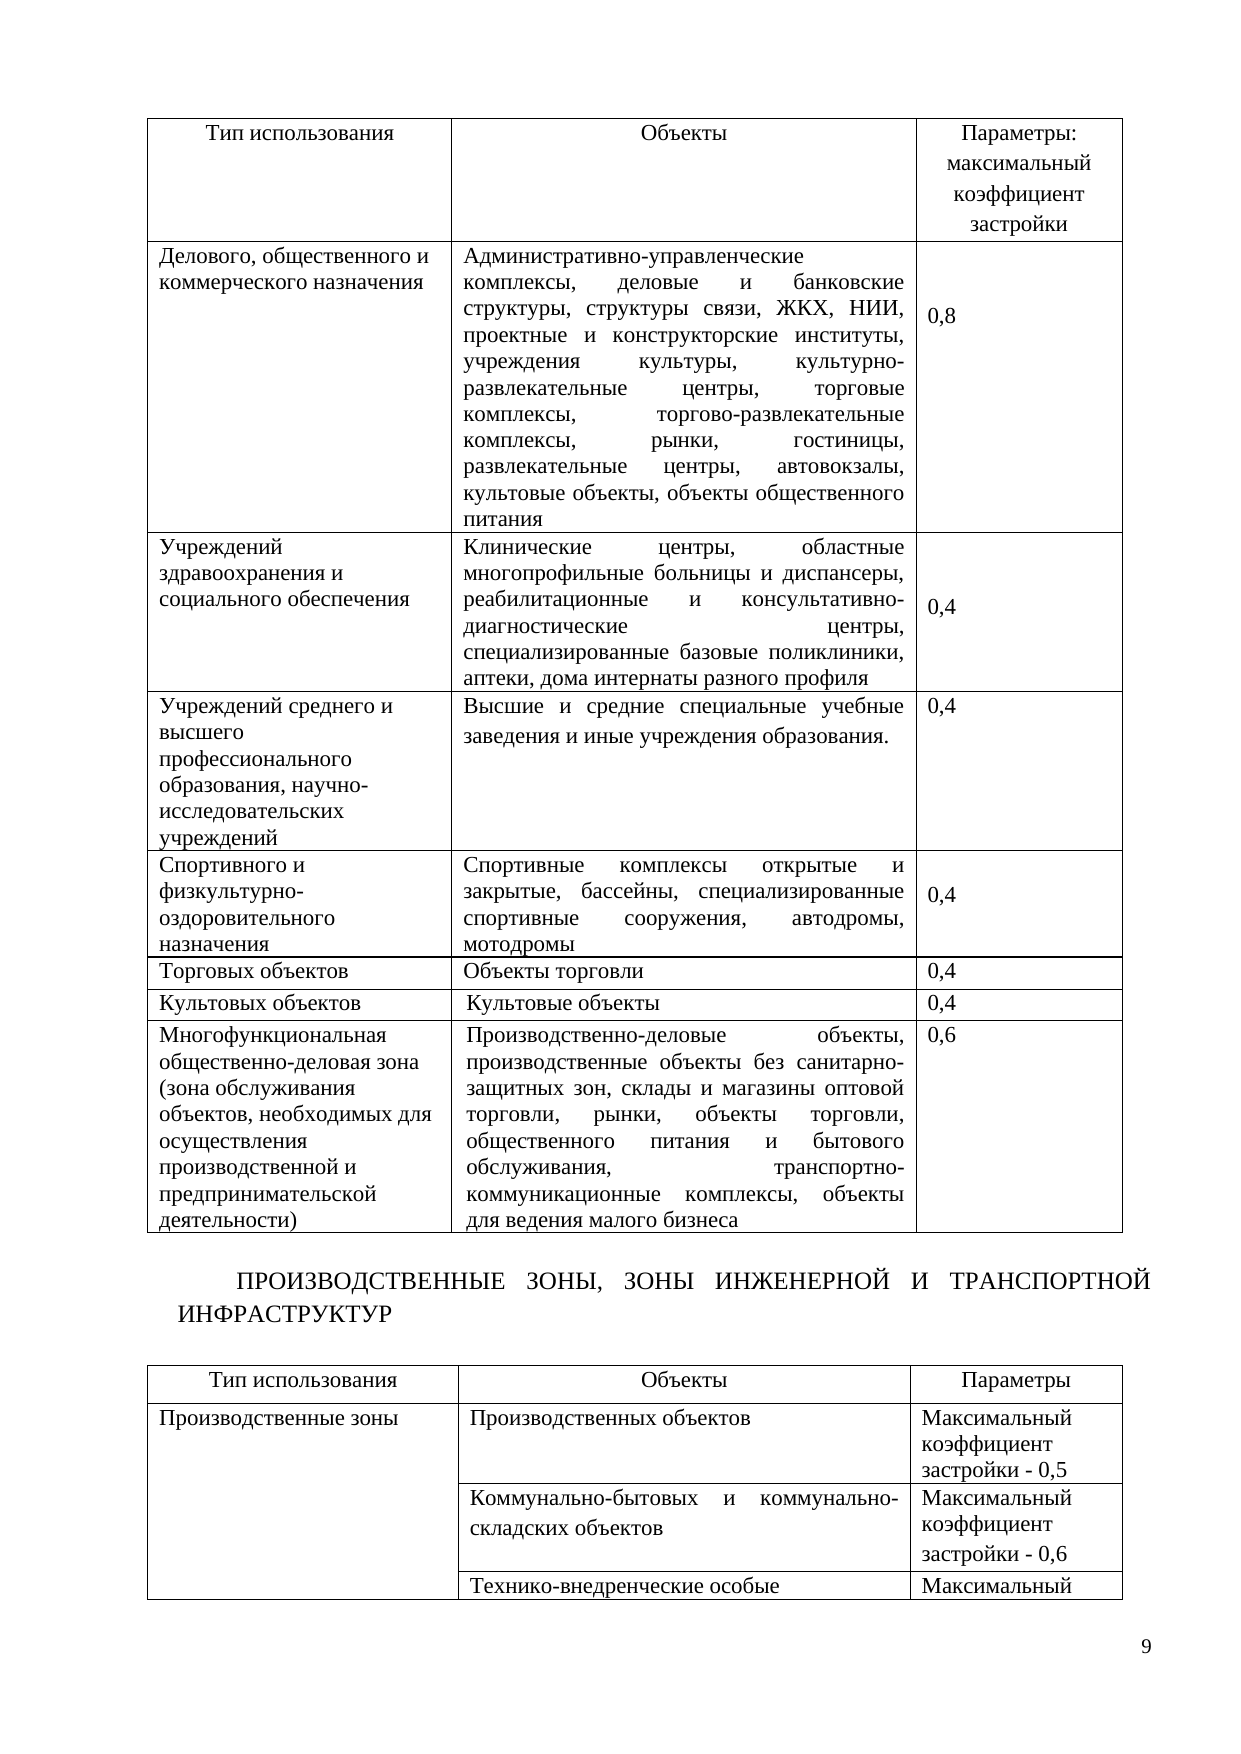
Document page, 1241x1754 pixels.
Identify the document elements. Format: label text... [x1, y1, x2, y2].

table_cell 0,4 [917, 990, 1122, 1020]
table_cell Клинические центры, областные многопрофильные больницы и диспансеры, реабилитационные и консультативно-диагностические центры, специализированные базовые поликлиники, аптеки, дома интернаты разного профиля [452, 533, 916, 691]
table_cell Многофункциональная общественно-деловая зона (зона обслуживания объектов, необходимых для осуществления производственной и предпринимательской деятельности) [148, 1021, 451, 1232]
text ПРОИЗВОДСТВЕННЫЕ ЗОНЫ, ЗОНЫ ИНЖЕНЕРНОЙ И ТРАНСПОРТНОЙ ИНФРАСТРУКТУР [177, 1266, 1152, 1328]
table_header Объекты [452, 119, 916, 241]
table_cell Учреждений здравоохранения и социального обеспечения [148, 533, 451, 691]
table_header Объекты [459, 1366, 910, 1403]
table_cell Культовые объекты [452, 990, 916, 1020]
table_cell Производственно-деловые объекты, производственные объекты без санитарно-защитных зон, склады и магазины оптовой торговли, рынки, объекты торговли, общественного питания и бытового обслуживания, транспортно-коммуникационные комплексы, объекты для ведения малого бизнеса [452, 1021, 916, 1232]
table_header Тип использования [148, 1366, 458, 1403]
table_cell 0,6 [917, 1021, 1122, 1232]
table_cell Максимальный коэффициент застройки - 0,5 [911, 1404, 1122, 1483]
table_cell Торговых объектов [148, 958, 451, 988]
table_cell Учреждений среднего и высшего профессионального образования, научно-исследовательских учреждений [148, 692, 451, 850]
table_cell Производственные зоны [148, 1404, 458, 1599]
table_cell Максимальный коэффициент застройки - 0,6 [911, 1484, 1122, 1571]
table_cell Производственных объектов [459, 1404, 910, 1483]
table_cell 0,8 [917, 242, 1122, 532]
table_cell Высшие и средние специальные учебные заведения и иные учреждения образования. [452, 692, 916, 850]
table_header Параметры [911, 1366, 1122, 1403]
table_cell Спортивные комплексы открытые и закрытые, бассейны, специализированные спортивные сооружения, автодромы, мотодромы [452, 851, 916, 956]
table_cell Коммунально-бытовых и коммунально-складских объектов [459, 1484, 910, 1571]
table_cell Объекты торговли [452, 958, 916, 988]
table_cell Делового, общественного и коммерческого назначения [148, 242, 451, 532]
table_header Тип использования [148, 119, 451, 241]
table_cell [459, 1572, 910, 1599]
table_cell Административно-управленческие комплексы, деловые и банковские структуры, структуры связи, ЖКХ, НИИ, проектные и конструкторские институты, учреждения культуры, культурно-развлекательные центры, торговые комплексы, торгово-развлекательные комплексы, рынки, гостиницы, развлекательные центры, автовокзалы, культовые объекты, объекты общественного питания [452, 242, 916, 532]
table_cell 0,4 [917, 533, 1122, 691]
table_cell 0,4 [917, 958, 1122, 988]
table_cell 0,4 [917, 692, 1122, 850]
table_cell 0,4 [917, 851, 1122, 956]
table_header Параметры: максимальный коэффициент застройки [917, 119, 1122, 241]
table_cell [911, 1572, 1122, 1599]
table_cell Культовых объектов [148, 990, 451, 1020]
table_cell Спортивного и физкультурно-оздоровительного назначения [148, 851, 451, 956]
